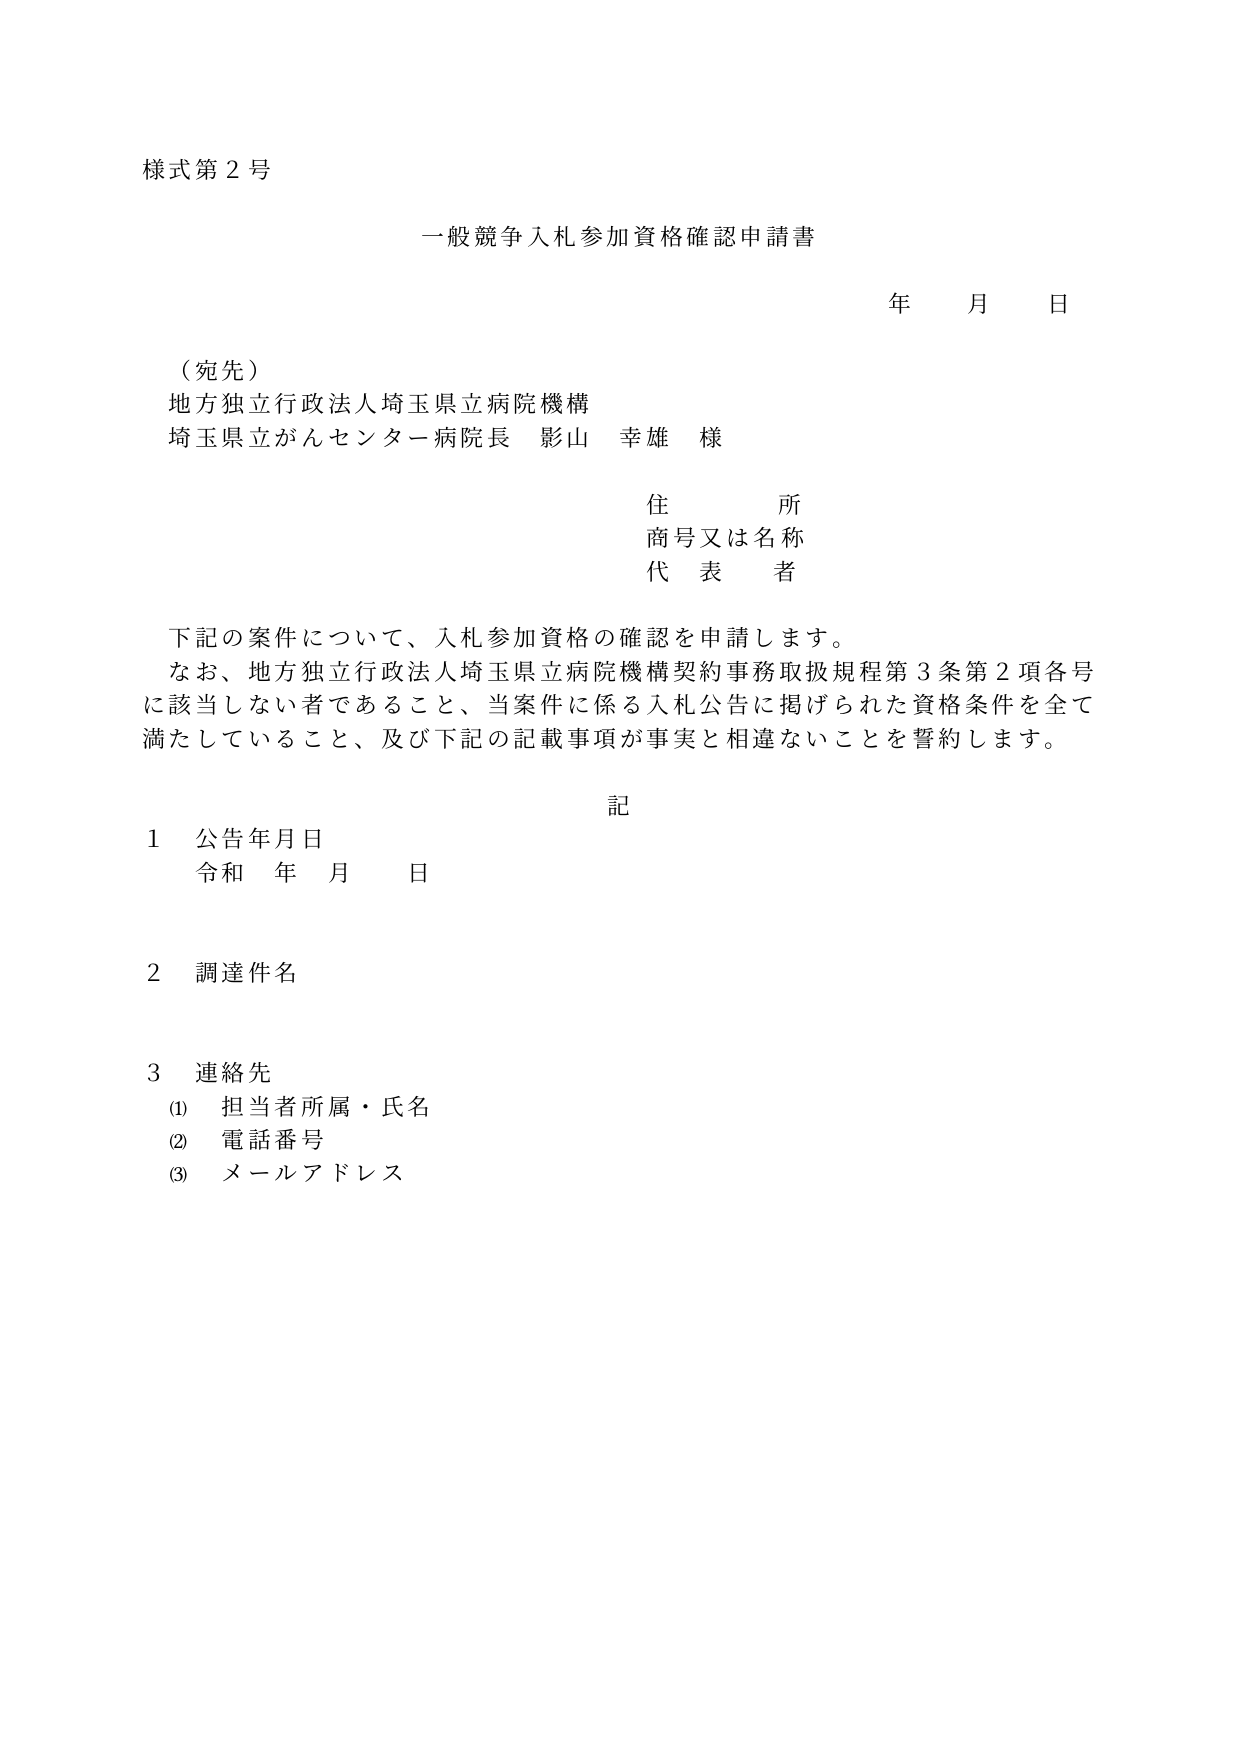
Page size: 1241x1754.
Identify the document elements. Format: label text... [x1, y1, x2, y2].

text 下記の案件について、入札参加資格の確認を申請します。 [142, 620, 1098, 654]
text 年 月 日 [142, 286, 1074, 319]
text 様式第２号 [142, 152, 1098, 186]
text ⑵ 電話番号 [166, 1122, 1098, 1155]
text １ 公告年月日 [142, 821, 1098, 854]
text 代表者 [632, 553, 1098, 587]
text 記 [142, 787, 1098, 821]
text （宛先） [166, 353, 1098, 386]
text 住所 [632, 487, 1098, 520]
text ⑶ メールアドレス [166, 1155, 1098, 1189]
text ２ 調達件名 [142, 955, 1098, 988]
text 埼玉県立がんセンター病院長 影山 幸雄 様 [166, 420, 1098, 453]
text ⑴ 担当者所属・氏名 [166, 1088, 1098, 1122]
text 令和 年 月 日 [166, 854, 1098, 888]
text 一般競争入札参加資格確認申請書 [142, 219, 1098, 252]
text ３ 連絡先 [142, 1055, 1098, 1088]
text 地方独立行政法人埼玉県立病院機構 [166, 386, 1098, 420]
text なお、地方独立行政法人埼玉県立病院機構契約事務取扱規程第３条第２項各号に該当しない者であること、当案件に係る入札公告に掲げられた資格条件を全て満たしていること、及び下記の記載事項が事実と相違ないことを誓約します。 [142, 654, 1098, 754]
text 商号又は名称 [632, 520, 1098, 553]
